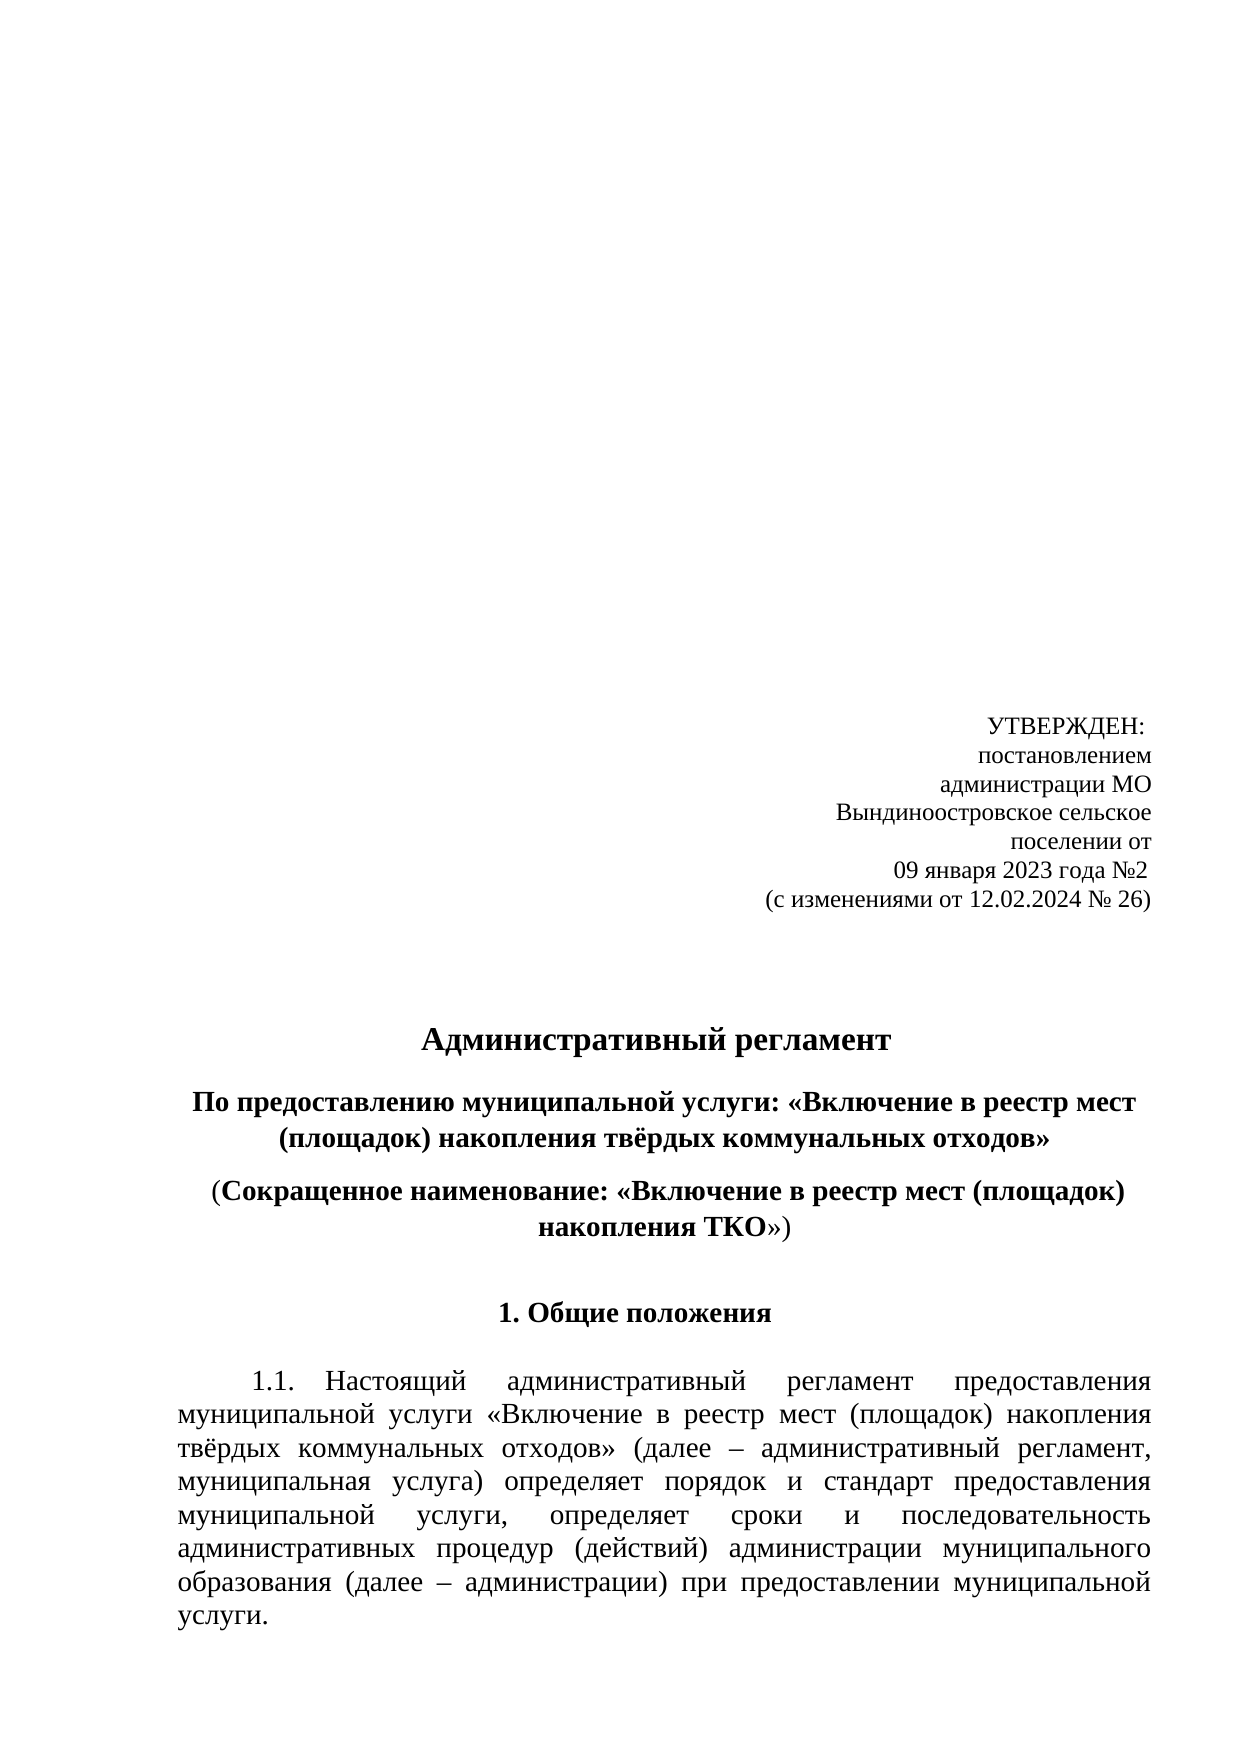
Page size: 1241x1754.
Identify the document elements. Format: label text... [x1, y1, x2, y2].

text администрации МО [177, 769, 1152, 797]
text Вындиноостровское сельское поселении от [177, 797, 1152, 855]
text Административный регламент [102, 1019, 1152, 1058]
list Настоящий административный регламент предоставления муниципальной услуги «Включение в реестр мест (площадок) накопления твёрдых коммунальных отходов» (далее – административный регламент, муниципальная услуга) определяет порядок и стандарт предоставления муниципальной услуги, определяет сроки и последовательность административных процедур (действий) администрации муниципального образования (далее – администрации) при предоставлении муниципальной услуги. [177, 1363, 1152, 1631]
text 09 января 2023 года №2 [177, 855, 1152, 884]
text (Сокращенное наименование: «Включение в реестр мест (площадок) накопления ТКО») [177, 1173, 1152, 1243]
text По предоставлению муниципальной услуги: «Включение в реестр мест (площадок) накопления твёрдых коммунальных отходов» [177, 1084, 1152, 1154]
text (с изменениями от 12.02.2024 № 26) [177, 884, 1152, 912]
text 1. Общие положения [118, 1296, 1152, 1329]
text постановлением [177, 740, 1152, 769]
text УТВЕРЖДЕН: [177, 711, 1152, 740]
